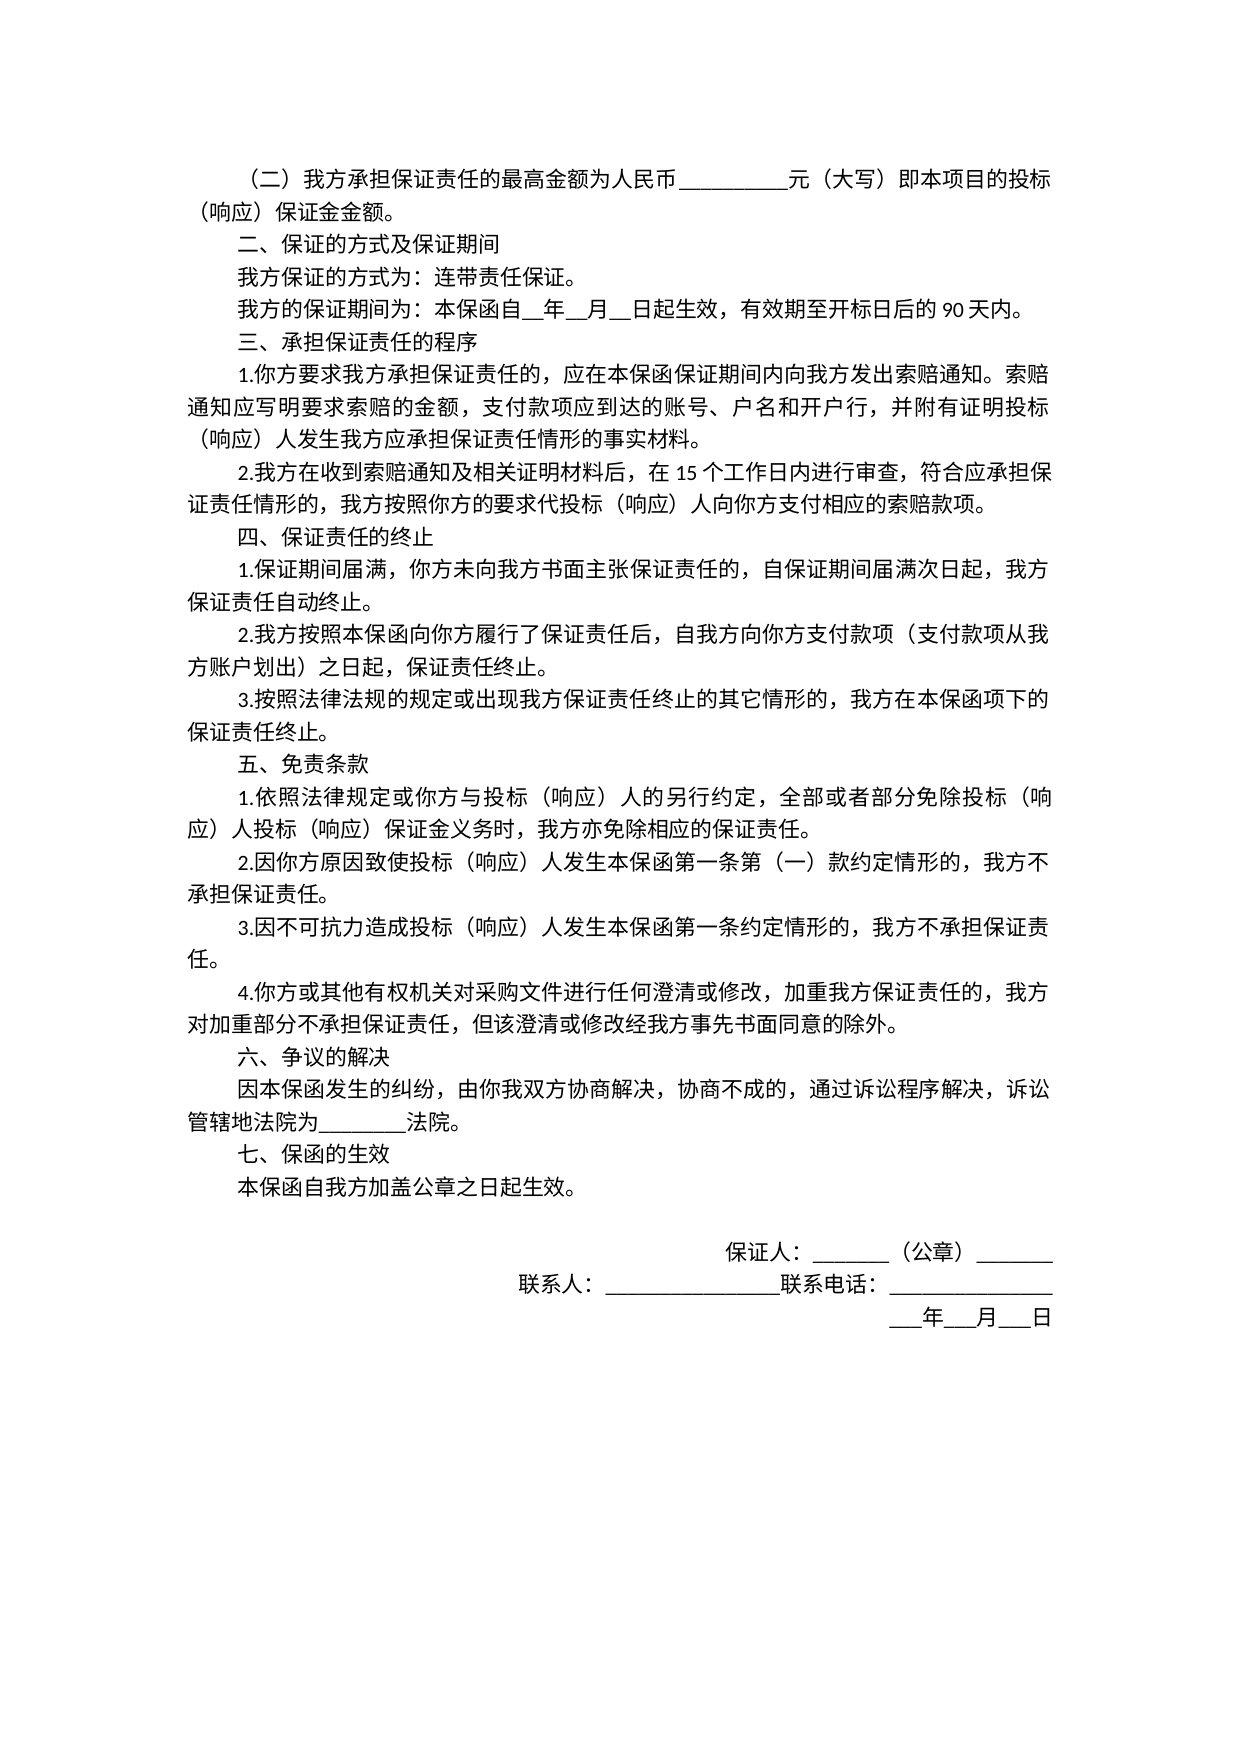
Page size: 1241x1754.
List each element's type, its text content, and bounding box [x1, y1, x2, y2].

text 2.我方按照本保函向你方履行了保证责任后，自我方向你方支付款项（支付款项从我方账户划出）之日起，保证责任终止。 [187, 617, 1053, 682]
text 我方保证的方式为：连带责任保证。 [187, 259, 1053, 292]
text 3.按照法律法规的规定或出现我方保证责任终止的其它情形的，我方在本保函项下的保证责任终止。 [187, 682, 1053, 747]
text 三、承担保证责任的程序 [187, 324, 1053, 357]
text 1.依照法律规定或你方与投标（响应）人的另行约定，全部或者部分免除投标（响应）人投标（响应）保证金义务时，我方亦免除相应的保证责任。 [187, 779, 1053, 844]
text 2.我方在收到索赔通知及相关证明材料后，在15个工作日内进行审查，符合应承担保证责任情形的，我方按照你方的要求代投标（响应）人向你方支付相应的索赔款项。 [187, 454, 1053, 519]
text 四、保证责任的终止 [187, 519, 1053, 552]
text 五、免责条款 [187, 747, 1053, 779]
text （二）我方承担保证责任的最高金额为人民币__________元（大写）即本项目的投标（响应）保证金金额。 [187, 162, 1053, 227]
text 本保函自我方加盖公章之日起生效。 [187, 1169, 1053, 1202]
text 联系人：________________联系电话：_______________ [187, 1267, 1053, 1299]
text 1.你方要求我方承担保证责任的，应在本保函保证期间内向我方发出索赔通知。索赔通知应写明要求索赔的金额，支付款项应到达的账号、户名和开户行，并附有证明投标（响应）人发生我方应承担保证责任情形的事实材料。 [187, 357, 1053, 454]
text 1.保证期间届满，你方未向我方书面主张保证责任的，自保证期间届满次日起，我方保证责任自动终止。 [187, 552, 1053, 617]
text 2.因你方原因致使投标（响应）人发生本保函第一条第（一）款约定情形的，我方不承担保证责任。 [187, 844, 1053, 909]
text 4.你方或其他有权机关对采购文件进行任何澄清或修改，加重我方保证责任的，我方对加重部分不承担保证责任，但该澄清或修改经我方事先书面同意的除外。 [187, 974, 1053, 1039]
text 因本保函发生的纠纷，由你我双方协商解决，协商不成的，通过诉讼程序解决，诉讼管辖地法院为________法院。 [187, 1072, 1053, 1137]
text 保证人：_______（公章）_______ [187, 1234, 1053, 1267]
text 二、保证的方式及保证期间 [187, 227, 1053, 259]
text ___年___月___日 [187, 1299, 1053, 1332]
text 3.因不可抗力造成投标（响应）人发生本保函第一条约定情形的，我方不承担保证责任。 [187, 909, 1053, 974]
text 我方的保证期间为：本保函自__年__月__日起生效，有效期至开标日后的90天内。 [187, 292, 1053, 324]
text 六、争议的解决 [187, 1039, 1053, 1072]
text 七、保函的生效 [187, 1137, 1053, 1169]
